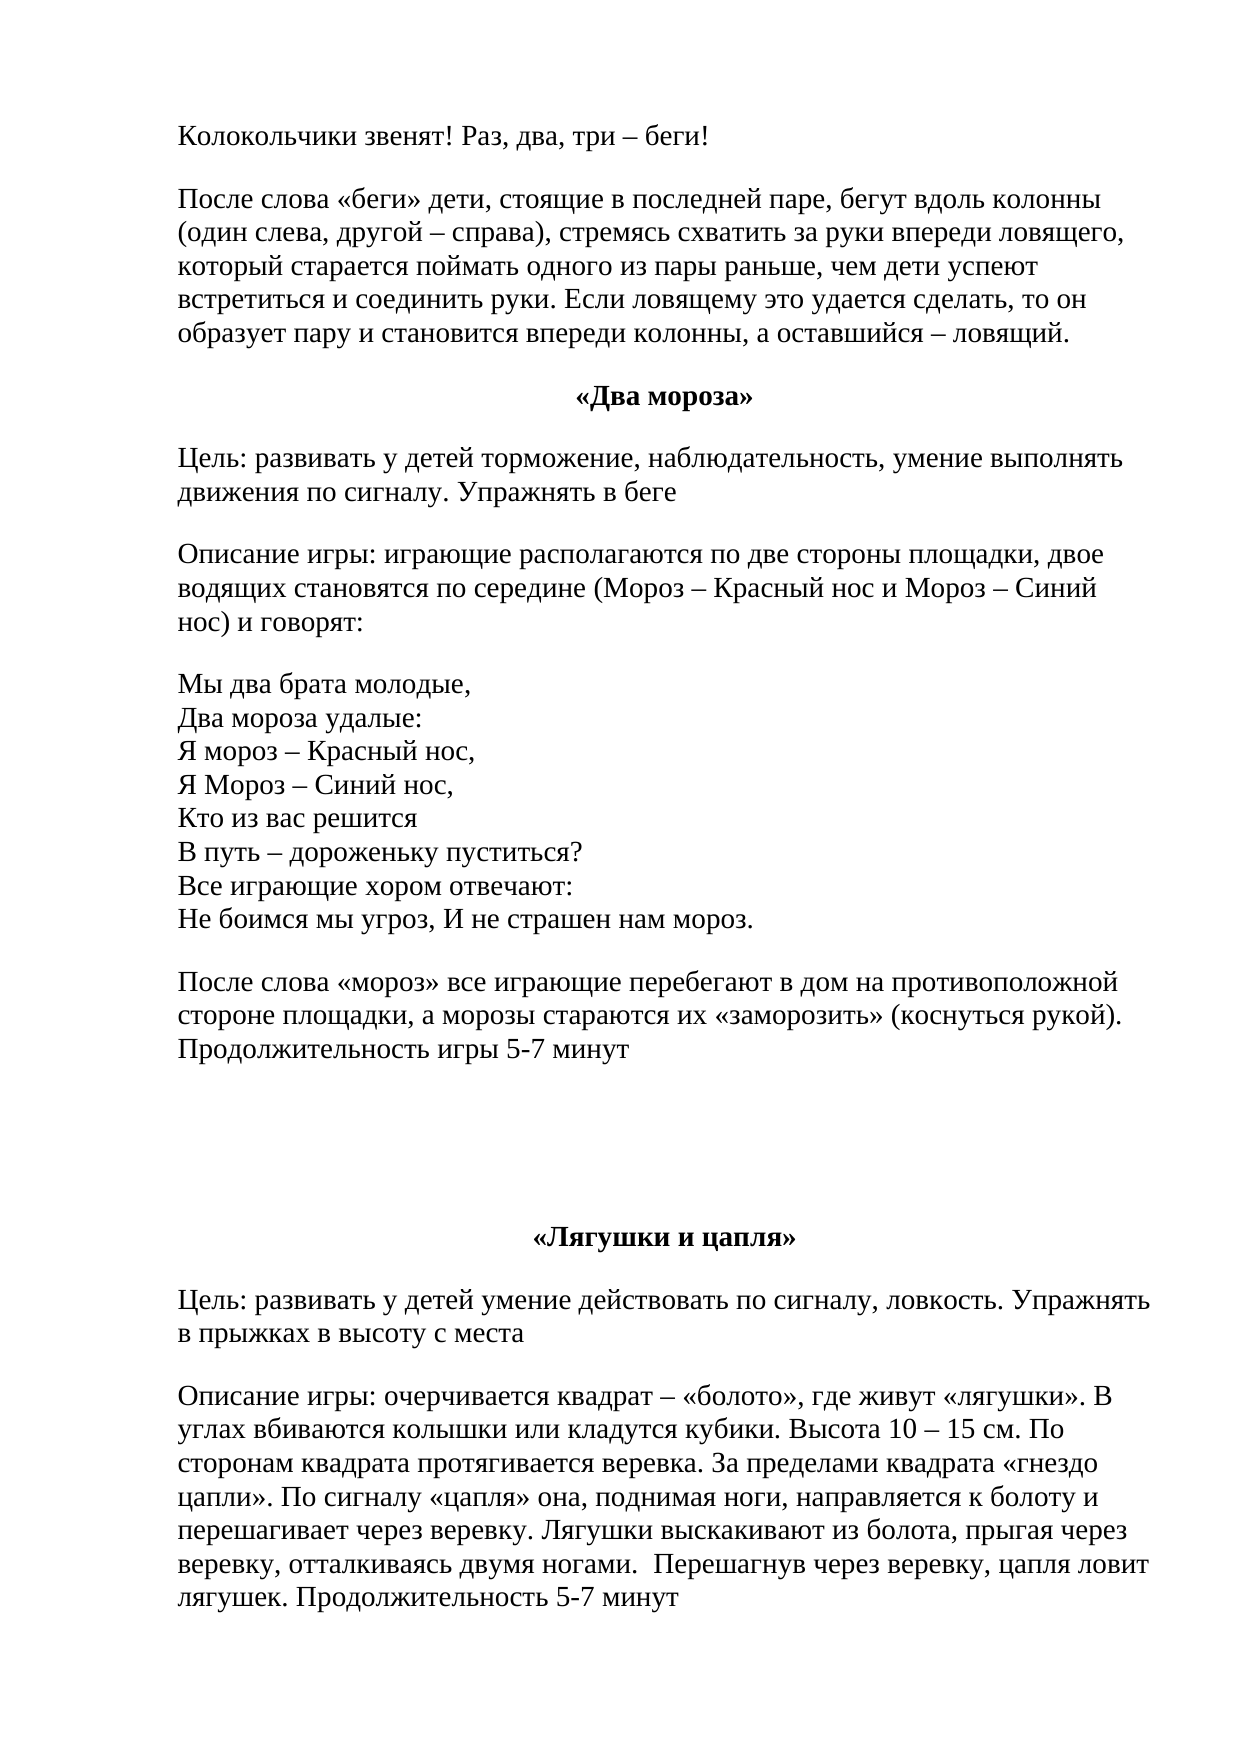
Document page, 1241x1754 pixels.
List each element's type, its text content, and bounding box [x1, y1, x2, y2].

text Кто из вас решится [177, 801, 1152, 834]
text После слова «беги» дети, стоящие в последней паре, бегут вдоль колонны (один слева, другой – справа), стремясь схватить за руки впереди ловящего, который старается поймать одного из пары раньше, чем дети успеют встретиться и соединить руки. Если ловящему это удается сделать, то он образует пару и становится впереди колонны, а оставшийся – ловящий. [177, 181, 1152, 348]
text Не боимся мы угроз, И не страшен нам мороз. [177, 901, 1152, 935]
text Все играющие хором отвечают: [177, 868, 1152, 901]
text Два мороза удалые: [177, 700, 1152, 733]
text Мы два брата молодые, [177, 666, 1152, 700]
text «Два мороза» [177, 378, 1152, 411]
text Я Мороз – Синий нос, [177, 767, 1152, 801]
text Описание игры: играющие располагаются по две стороны площадки, двое водящих становятся по середине (Мороз – Красный нос и Мороз – Синий нос) и говорят: [177, 537, 1152, 637]
text Я мороз – Красный нос, [177, 733, 1152, 767]
text Цель: развивать у детей торможение, наблюдательность, умение выполнять движения по сигналу. Упражнять в беге [177, 440, 1152, 507]
text Цель: развивать у детей умение действовать по сигналу, ловкость. Упражнять в прыжках в высоту с места [177, 1282, 1152, 1349]
text Колокольчики звенят! Раз, два, три – беги! [177, 118, 1152, 152]
text «Лягушки и цапля» [177, 1219, 1152, 1253]
text После слова «мороз» все играющие перебегают в дом на противоположной стороне площадки, а морозы стараются их «заморозить» (коснуться рукой). Продолжительность игры 5-7 минут [177, 964, 1152, 1064]
text Описание игры: очерчивается квадрат – «болото», где живут «лягушки». В углах вбиваются колышки или кладутся кубики. Высота 10 – 15 см. По сторонам квадрата протягивается веревка. За пределами квадрата «гнездо цапли». По сигналу «цапля» она, поднимая ноги, направляется к болоту и перешагивает через веревку. Лягушки выскакивают из болота, прыгая через веревку, отталкиваясь двумя ногами. Перешагнув через веревку, цапля ловит лягушек. Продолжительность 5-7 минут [177, 1378, 1152, 1613]
text В путь – дороженьку пуститься? [177, 834, 1152, 868]
